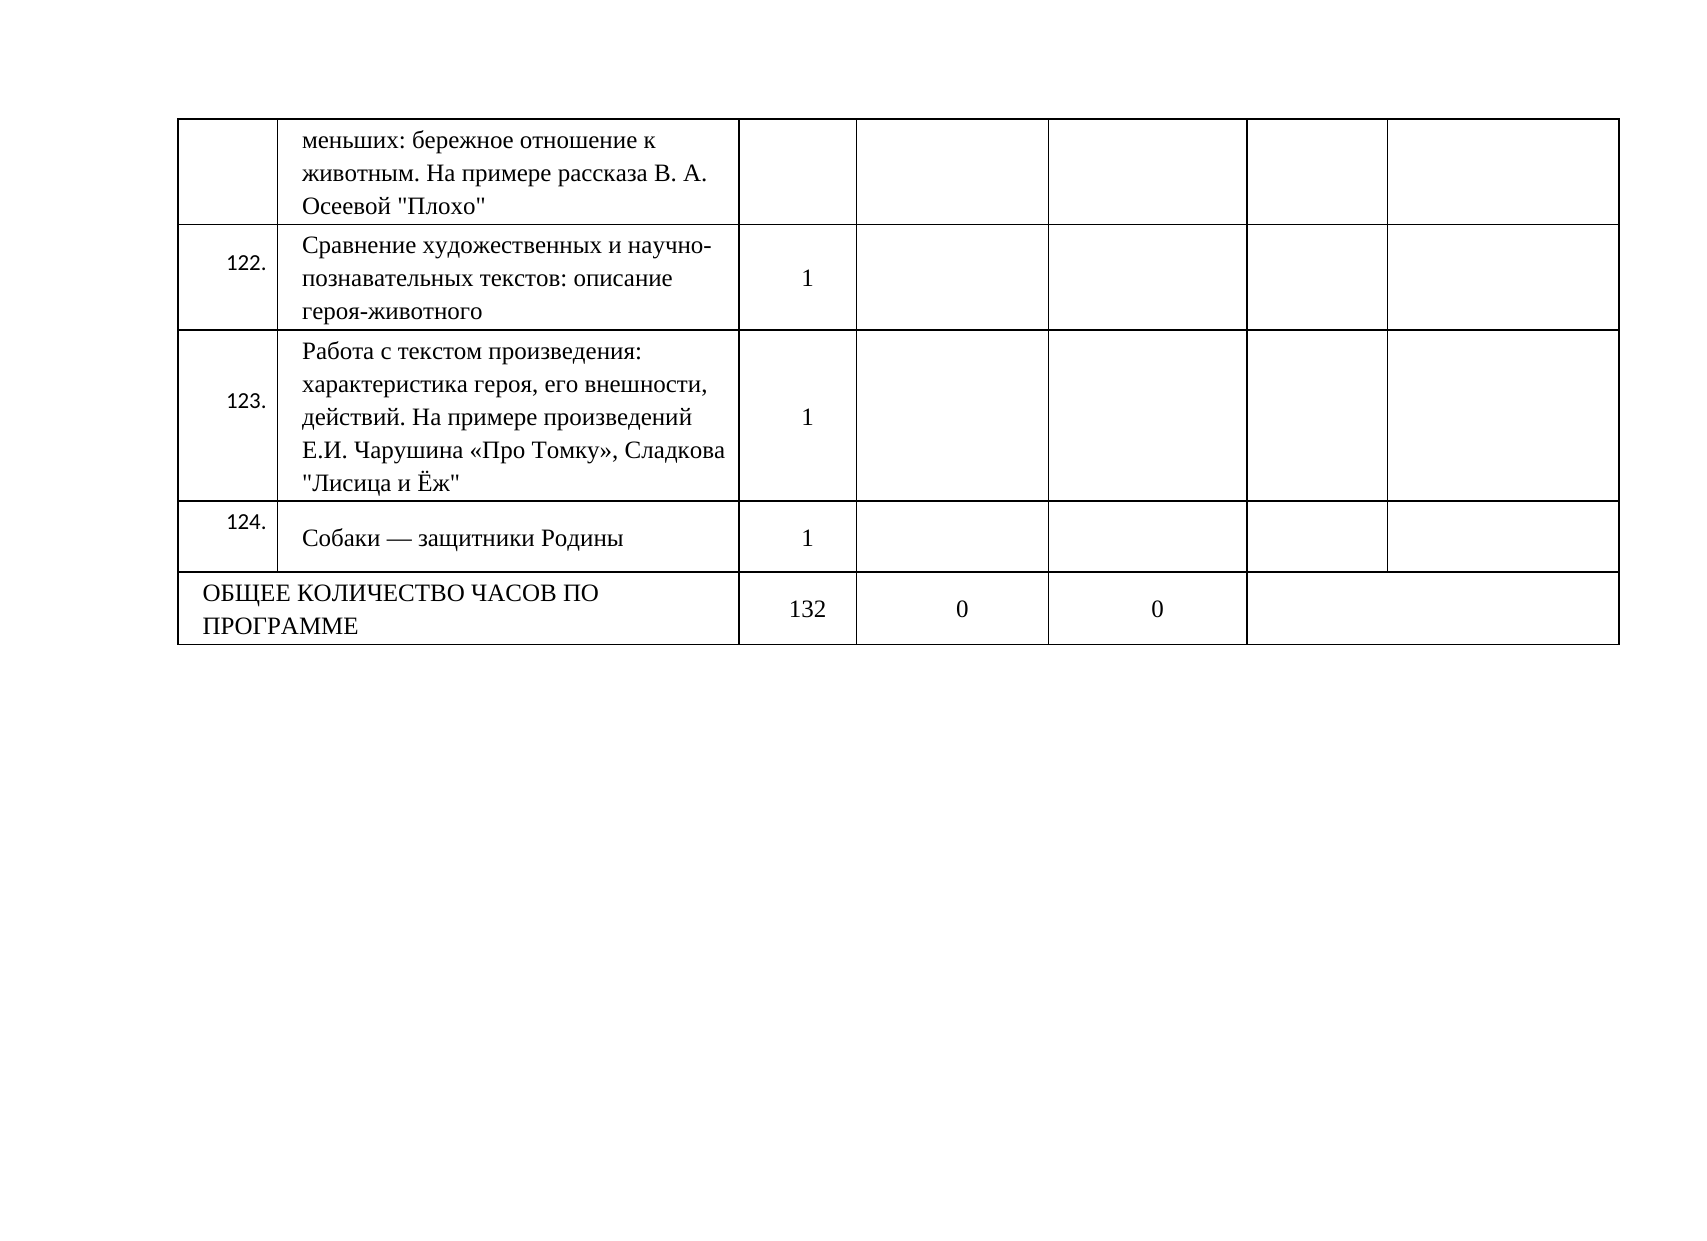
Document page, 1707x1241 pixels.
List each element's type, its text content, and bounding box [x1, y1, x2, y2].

table_cell [1248, 225, 1387, 329]
table_cell 132 [740, 573, 856, 644]
table_cell [857, 331, 1048, 500]
table_cell [179, 225, 277, 329]
table_cell [1248, 502, 1387, 571]
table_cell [278, 120, 738, 223]
table_cell [857, 120, 1048, 223]
table_cell [1248, 120, 1387, 223]
table_cell [1248, 331, 1387, 500]
table_cell [1388, 225, 1618, 329]
table_cell 1 [740, 331, 856, 500]
table_cell [1248, 573, 1618, 644]
table_cell [1388, 502, 1618, 571]
table_cell Собаки — защитники Родины [278, 502, 738, 571]
table_cell [179, 502, 277, 571]
table_cell 1 [740, 120, 856, 223]
table_cell [179, 120, 277, 223]
table_cell [1388, 120, 1618, 223]
table_cell Сравнение художественных и научно-познавательных текстов: описание героя-животного [278, 225, 738, 329]
table_cell [857, 225, 1048, 329]
table_cell [857, 502, 1048, 571]
table_cell [179, 331, 277, 500]
table_cell [1388, 331, 1618, 500]
table_cell 1 [740, 225, 856, 329]
table_cell [1049, 502, 1246, 571]
table_cell [1049, 331, 1246, 500]
table_cell 0 [1049, 573, 1246, 644]
table_cell [1049, 225, 1246, 329]
table_cell Работа с текстом произведения: характеристика героя, его внешности, действий. На примере произведений Е.И. Чарушина «Про Томку», Сладкова "Лисица и Ёж" [278, 331, 738, 500]
table_cell [1049, 120, 1246, 223]
table_cell 0 [857, 573, 1048, 644]
table_cell 1 [740, 502, 856, 571]
table_cell ОБЩЕЕ КОЛИЧЕСТВО ЧАСОВ ПО ПРОГРАММЕ [179, 573, 738, 644]
